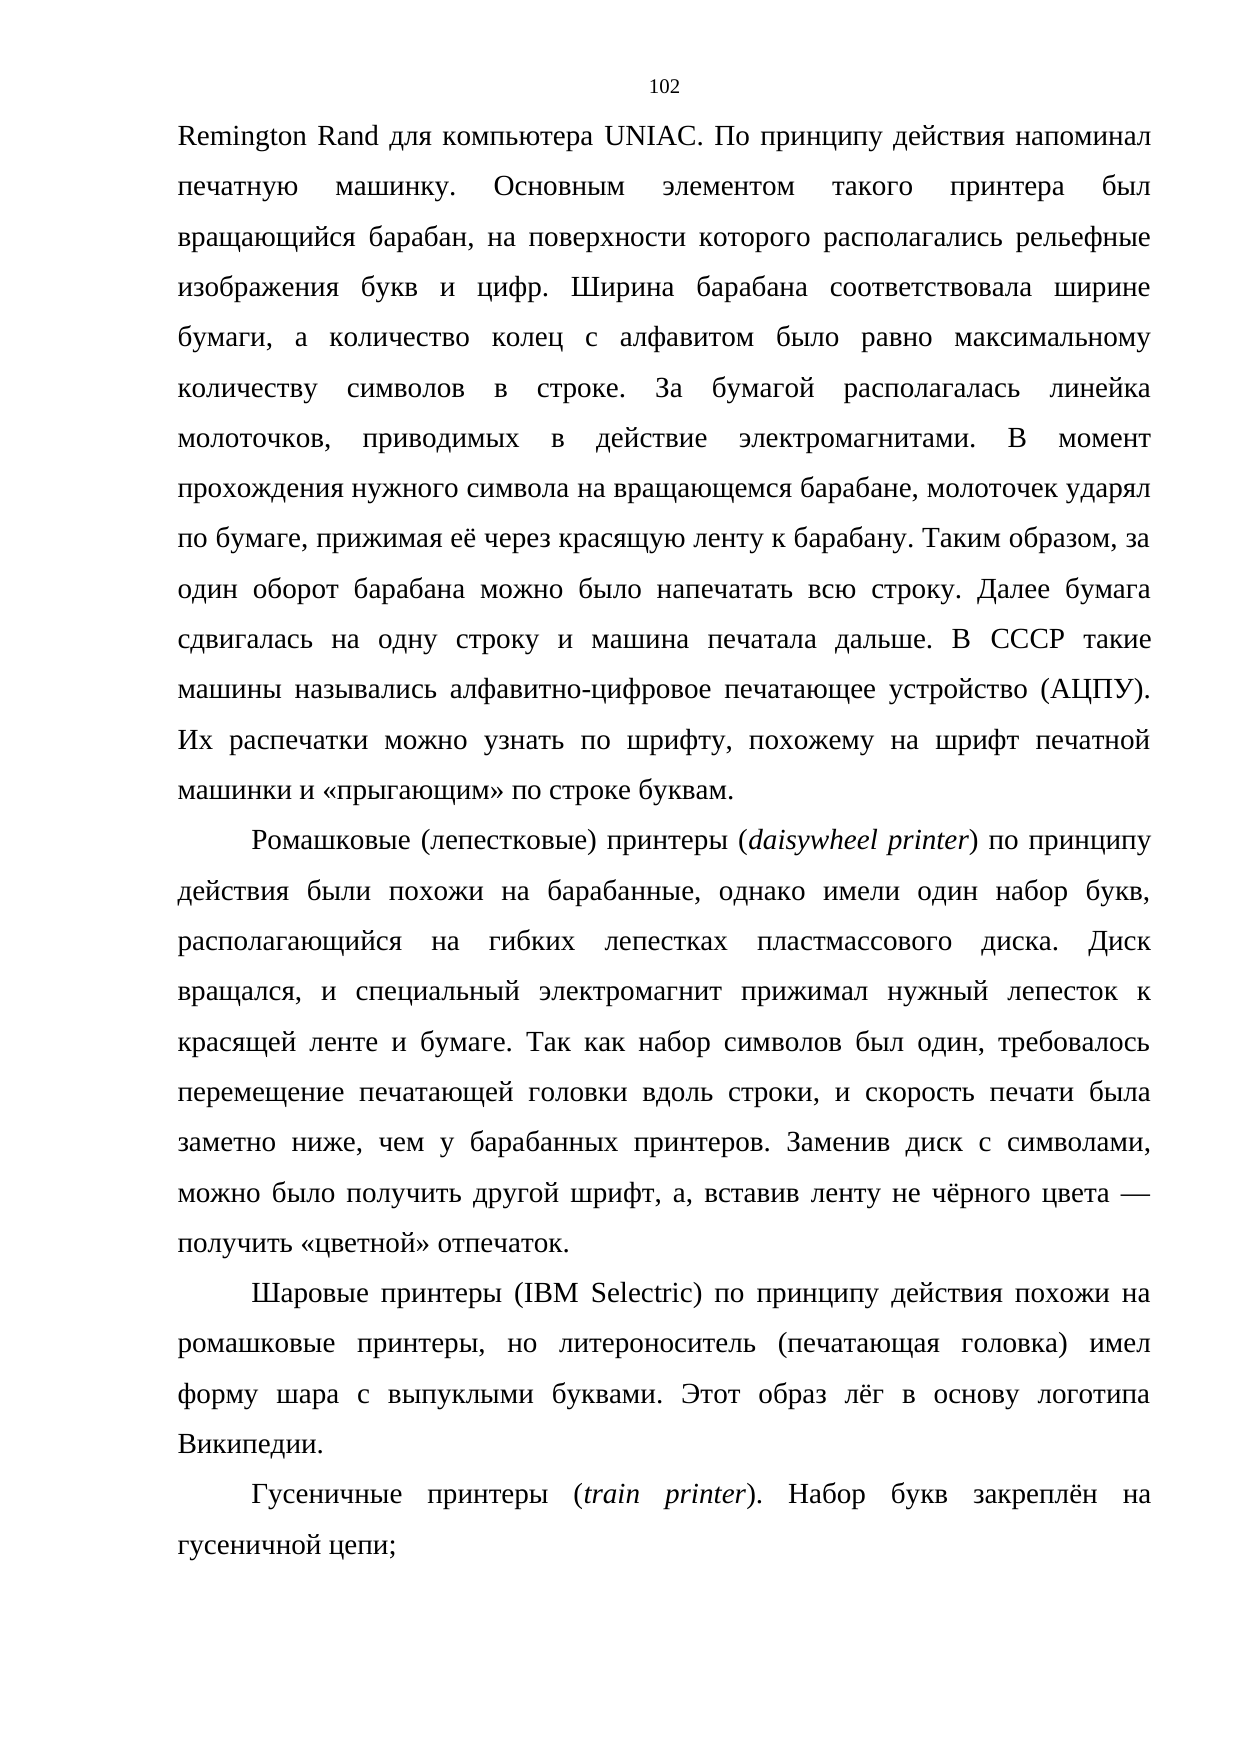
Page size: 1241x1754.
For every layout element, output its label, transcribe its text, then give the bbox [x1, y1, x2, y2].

text Ромашковые (лепестковые) принтеры (daisywheel printer) по принципу действия были похожи на барабанные, однако имели один набор букв, располагающийся на гибких лепестках пластмассового диска. Диск вращался, и специальный электромагнит прижимал нужный лепесток к красящей ленте и бумаге. Так как набор символов был один, требовалось перемещение печатающей головки вдоль строки, и скорость печати была заметно ниже, чем у барабанных принтеров. Заменив диск с символами, можно было получить другой шрифт, а, вставив ленту не чёрного цвета — получить «цветной» отпечаток. [177, 822, 1152, 1258]
text Шаровые принтеры (IBM Selectric) по принципу действия похожи на ромашковые принтеры, но литероноситель (печатающая головка) имел форму шара с выпуклыми буквами. Этот образ лёг в основу логотипа Википедии. [177, 1275, 1152, 1460]
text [177, 118, 1152, 806]
text Гусеничные принтеры (train printer). Набор букв закреплён на гусеничной цепи; [177, 1477, 1152, 1560]
